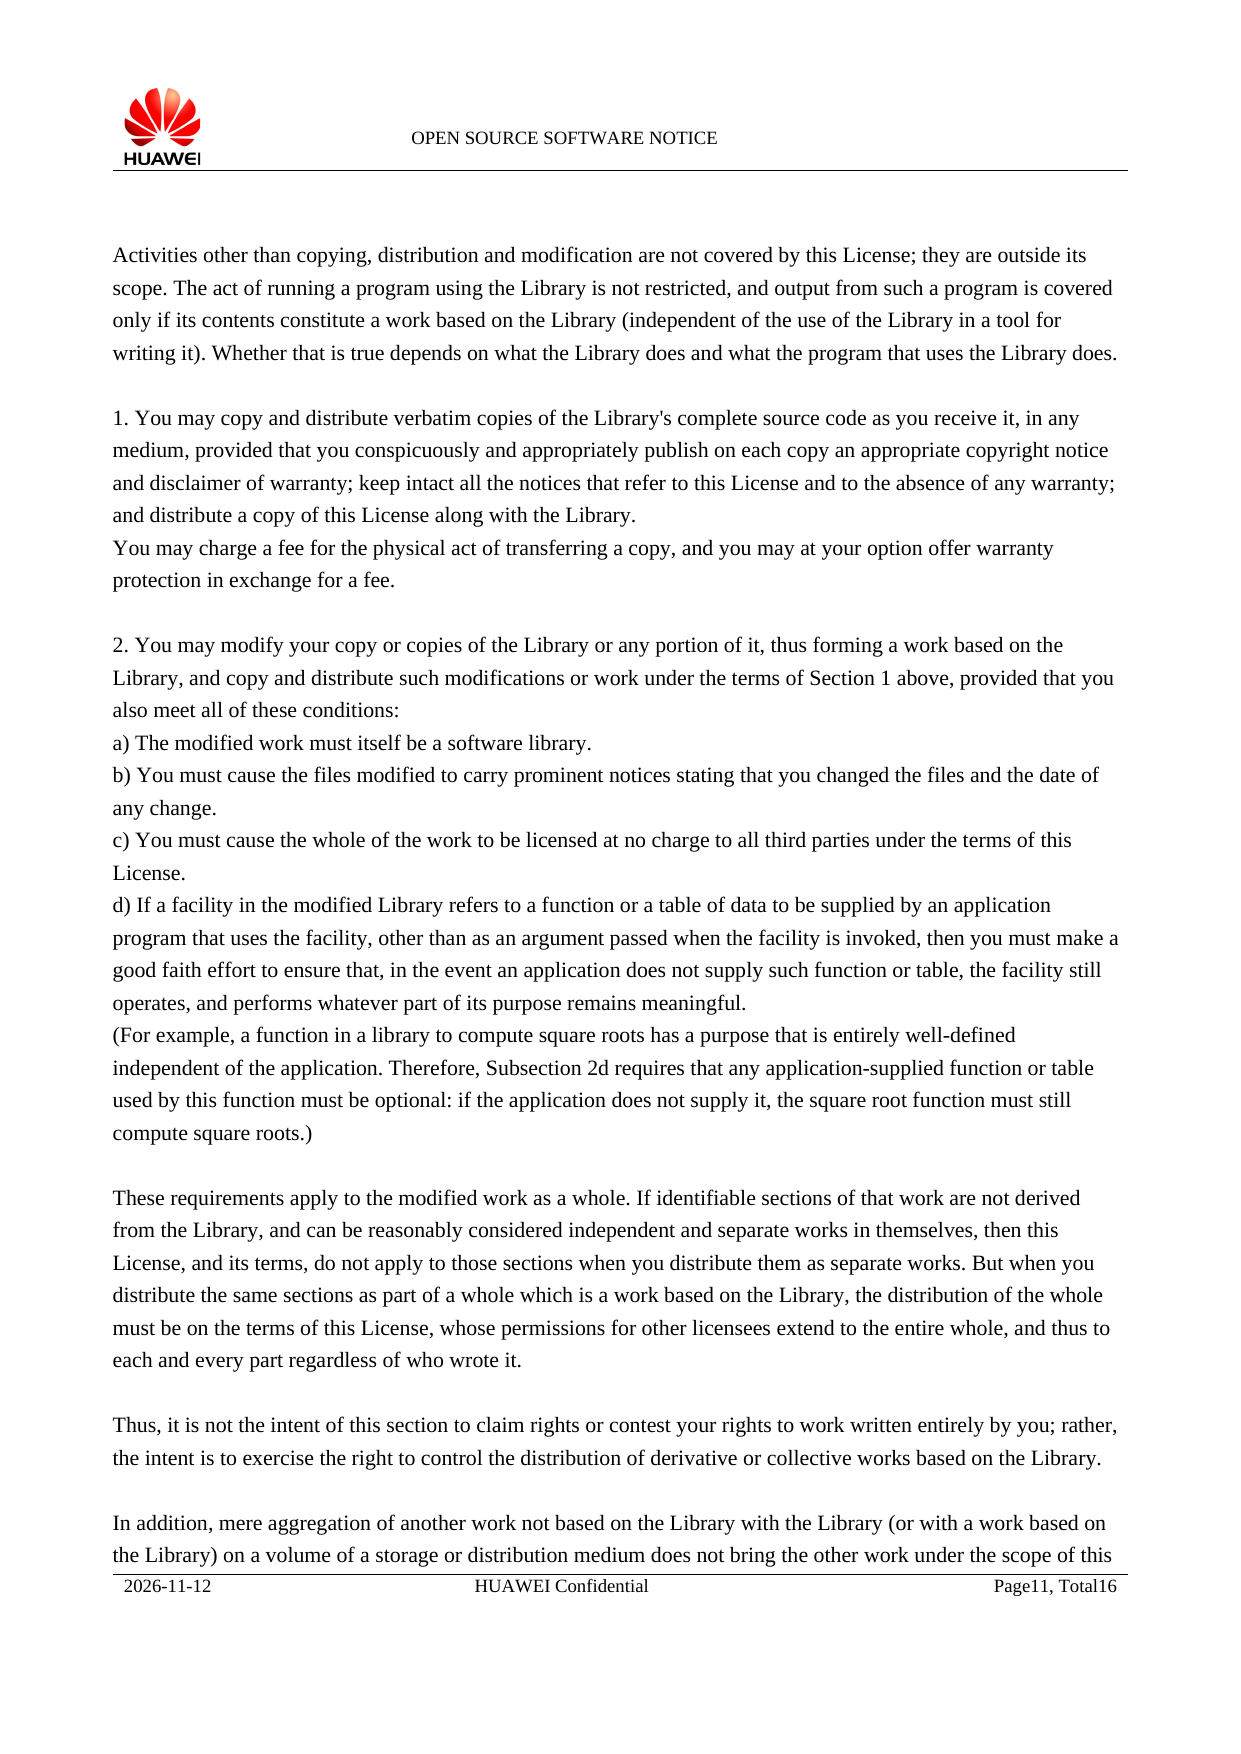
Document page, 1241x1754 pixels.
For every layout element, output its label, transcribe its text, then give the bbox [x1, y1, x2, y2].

picture [124, 88, 201, 165]
